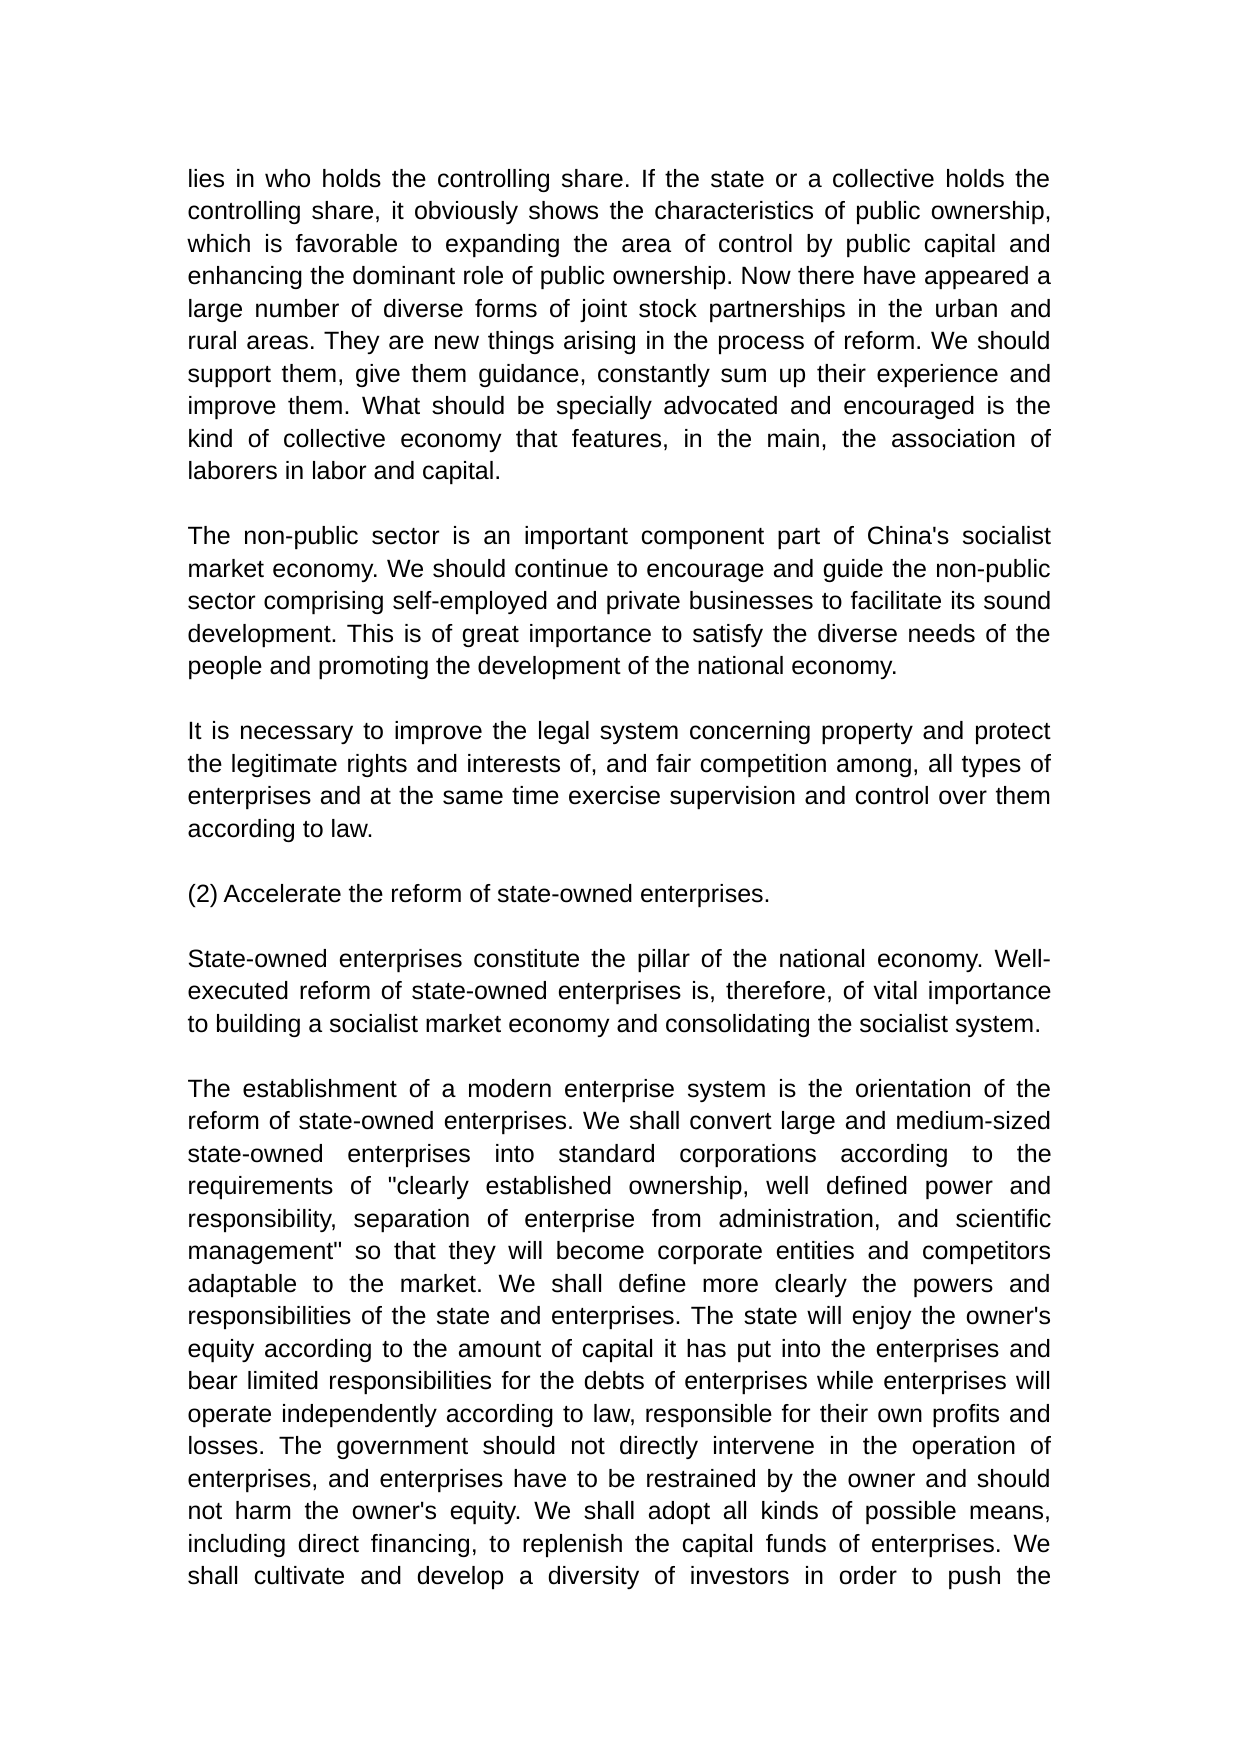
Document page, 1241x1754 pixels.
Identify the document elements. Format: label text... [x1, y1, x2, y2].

text It is necessary to improve the legal system concerning property and protect the legitimate rights and interests of, and fair competition among, all types of enterprises and at the same time exercise supervision and control over them according to law. [187, 714, 1053, 844]
text The non-public sector is an important component part of China's socialist market economy. We should continue to encourage and guide the non-public sector comprising self-employed and private businesses to facilitate its sound development. This is of great importance to satisfy the diverse needs of the people and promoting the development of the national economy. [187, 519, 1053, 682]
text (2) Accelerate the reform of state-owned enterprises. [187, 877, 1053, 909]
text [187, 1072, 1053, 1592]
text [187, 162, 1053, 487]
text State-owned enterprises constitute the pillar of the national economy. Well-executed reform of state-owned enterprises is, therefore, of vital importance to building a socialist market economy and consolidating the socialist system. [187, 942, 1053, 1039]
